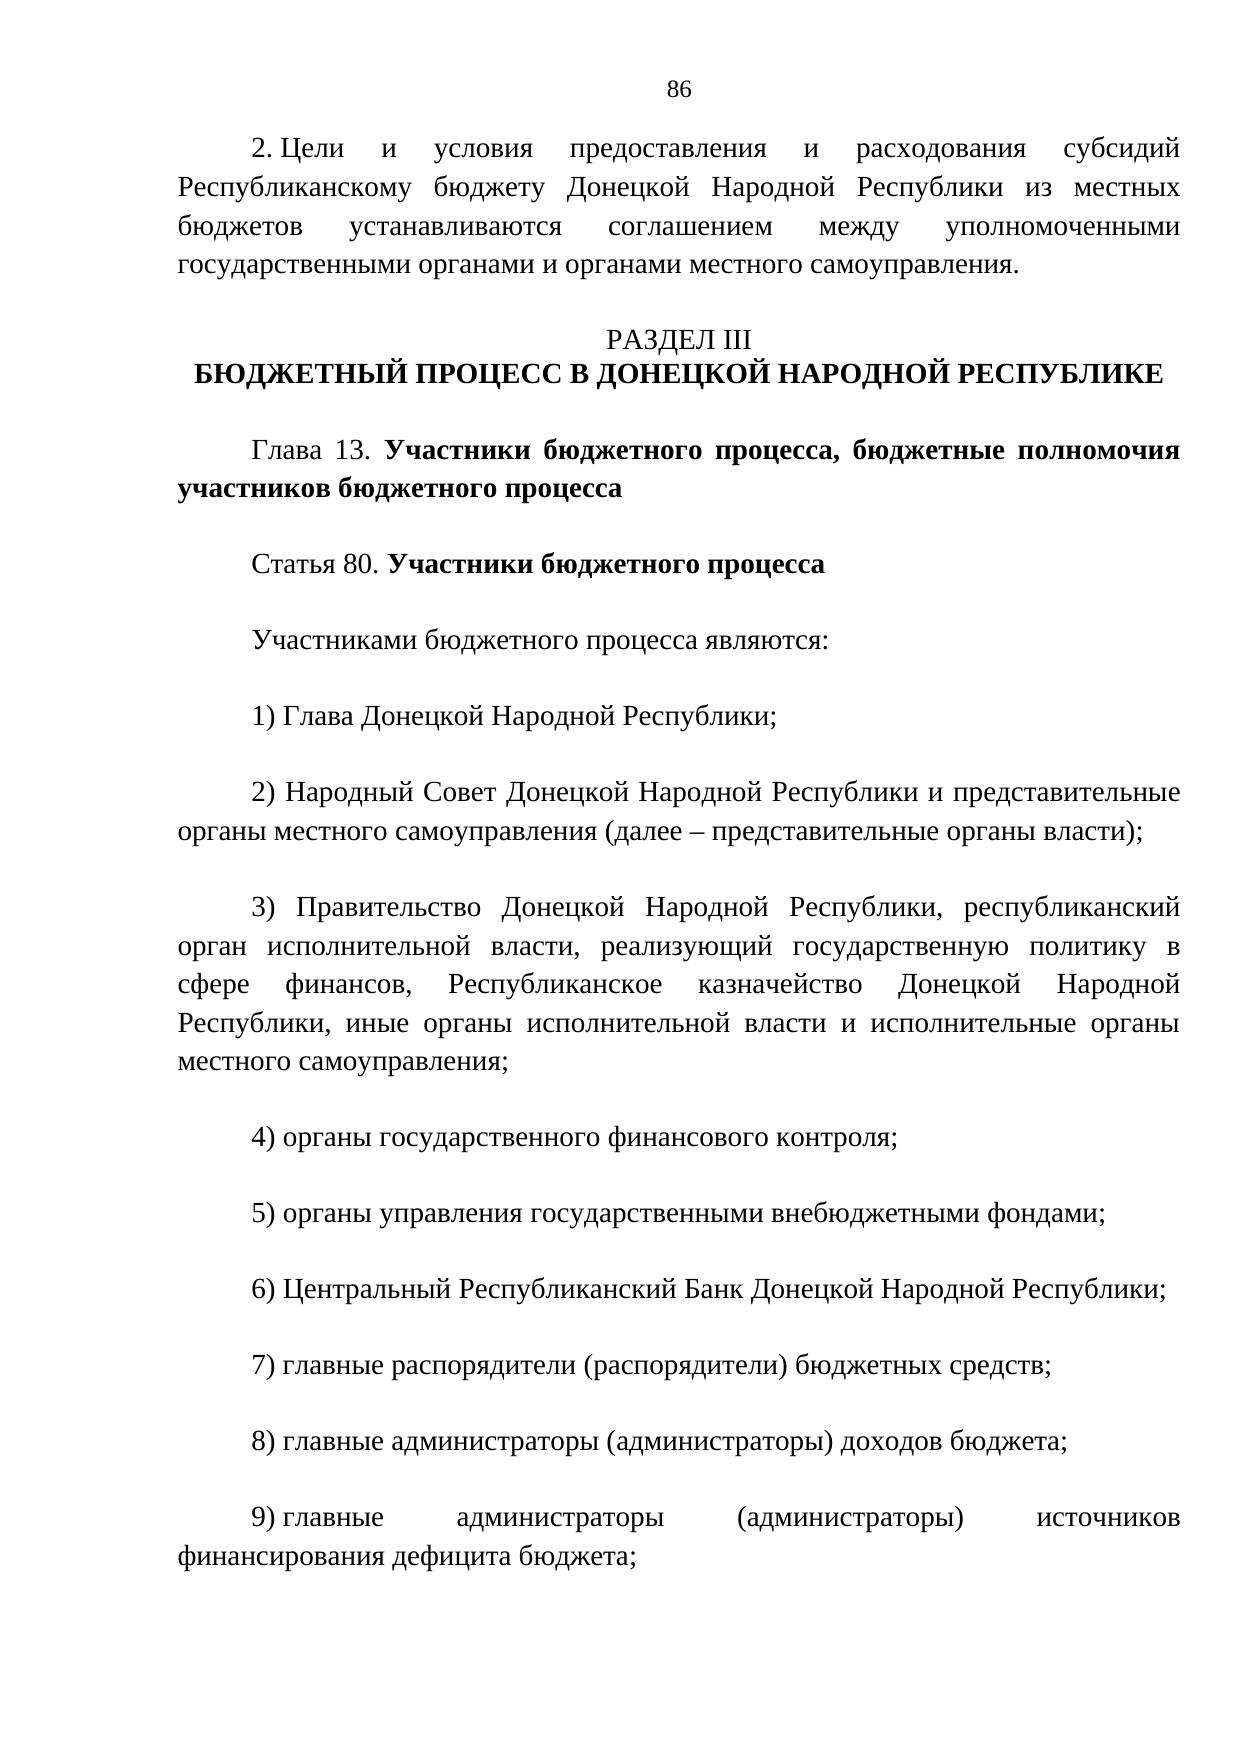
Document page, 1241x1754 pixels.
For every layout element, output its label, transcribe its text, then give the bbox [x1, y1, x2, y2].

text 6) Центральный Республиканский Банк Донецкой Народной Республики; [177, 1271, 1181, 1305]
text 2) Народный Совет Донецкой Народной Республики и представительные органы местного самоуправления (далее – представительные органы власти); [177, 774, 1181, 847]
text 1) Глава Донецкой Народной Республики; [177, 698, 1181, 732]
text БЮДЖЕТНЫЙ ПРОЦЕСС В ДОНЕЦКОЙ НАРОДНОЙ РЕСПУБЛИКЕ [177, 356, 1181, 389]
text 2. Цели и условия предоставления и расходования субсидий Республиканскому бюджету Донецкой Народной Республики из местных бюджетов устанавливаются соглашением между уполномоченными государственными органами и органами местного самоуправления. [177, 131, 1181, 280]
text Участниками бюджетного процесса являются: [177, 622, 1181, 656]
text РАЗДЕЛ III [177, 322, 1181, 356]
text 5) органы управления государственными внебюджетными фондами; [177, 1195, 1181, 1229]
text 3) Правительство Донецкой Народной Республики, республиканский орган исполнительной власти, реализующий государственную политику в сфере финансов, Республиканское казначейство Донецкой Народной Республики, иные органы исполнительной власти и исполнительные органы местного самоуправления; [177, 889, 1181, 1077]
text Глава 13. Участники бюджетного процесса, бюджетные полномочия участников бюджетного процесса [177, 432, 1181, 504]
text Статья 80. Участники бюджетного процесса [177, 546, 1181, 580]
text 4) органы государственного финансового контроля; [177, 1119, 1181, 1153]
text 7) главные распорядители (распорядители) бюджетных средств; [177, 1347, 1181, 1381]
text 9) главные администраторы (администраторы) источников финансирования дефицита бюджета; [177, 1499, 1181, 1572]
text 8) главные администраторы (администраторы) доходов бюджета; [177, 1423, 1181, 1457]
